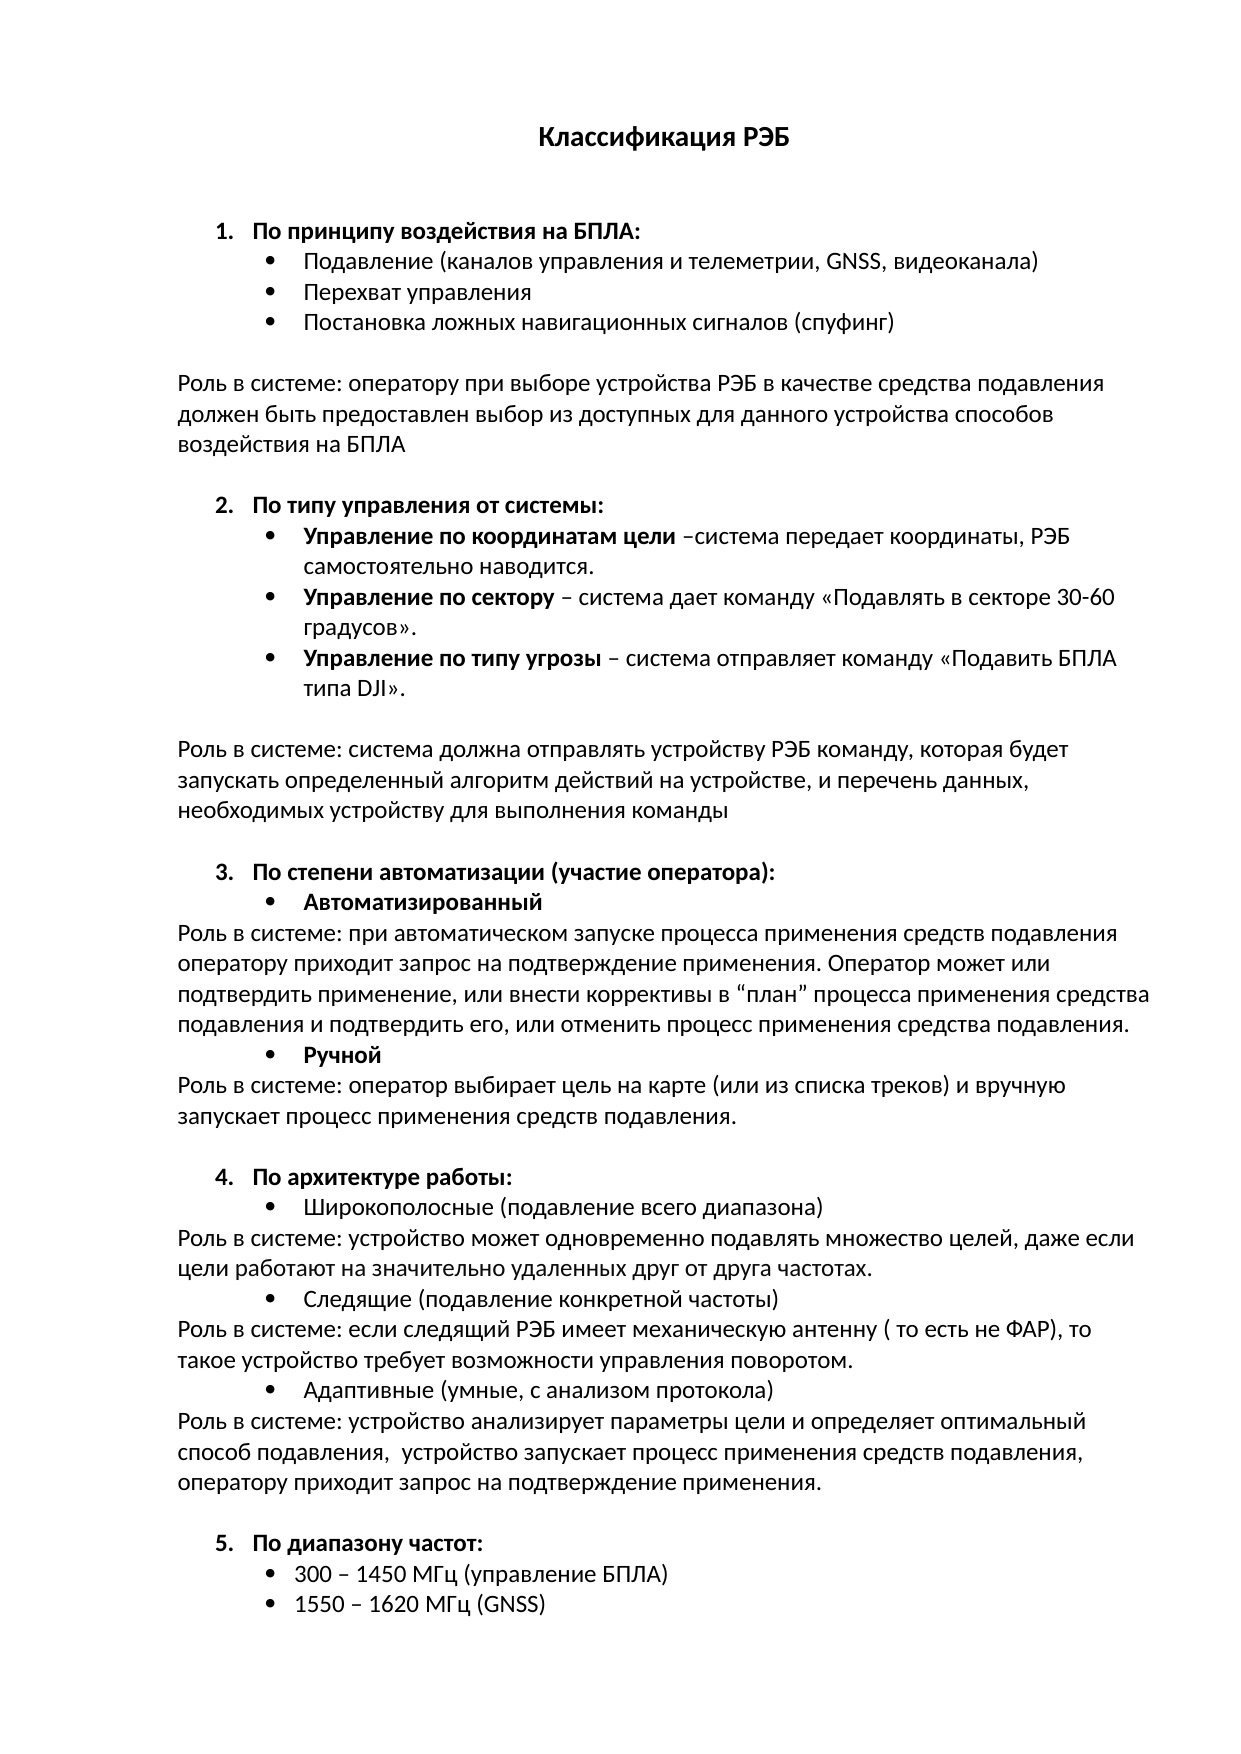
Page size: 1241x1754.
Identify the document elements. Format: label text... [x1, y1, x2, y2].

text Роль в системе: оператору при выборе устройства РЭБ в качестве средства подавления должен быть предоставлен выбор из доступных для данного устройства способов воздействия на БПЛА [177, 367, 1152, 459]
list Адаптивные (умные, с анализом протокола) [266, 1374, 1152, 1405]
list Следящие (подавление конкретной частоты) [266, 1283, 1152, 1313]
text Роль в системе: при автоматическом запуске процесса применения средств подавления оператору приходит запрос на подтверждение применения. Оператор может или подтвердить применение, или внести коррективы в “план” процесса применения средства подавления и подтвердить его, или отменить процесс применения средства подавления. [177, 917, 1152, 1039]
list По принципу воздействия на БПЛА: [215, 215, 1152, 245]
list Автоматизированный [266, 886, 1152, 917]
list По степени автоматизации (участие оператора): [215, 856, 1152, 886]
text Классификация РЭБ [177, 118, 1152, 154]
text Роль в системе: оператор выбирает цель на карте (или из списка треков) и вручную запускает процесс применения средств подавления. [177, 1069, 1152, 1130]
list Ручной [266, 1039, 1152, 1069]
text Роль в системе: если следящий РЭБ имеет механическую антенну ( то есть не ФАР), то такое устройство требует возможности управления поворотом. [177, 1313, 1152, 1374]
list Широкополосные (подавление всего диапазона) [266, 1191, 1152, 1222]
list По диапазону частот: [215, 1527, 1152, 1558]
text Роль в системе: устройство может одновременно подавлять множество целей, даже если цели работают на значительно удаленных друг от друга частотах. [177, 1222, 1152, 1283]
text Роль в системе: устройство анализирует параметры цели и определяет оптимальный способ подавления, устройство запускает процесс применения средств подавления, оператору приходит запрос на подтверждение применения. [177, 1405, 1152, 1497]
list По архитектуре работы: [215, 1161, 1152, 1191]
list По типу управления от системы: [215, 489, 1152, 520]
list Управление по типу угрозы – система отправляет команду «Подавить БПЛА типа DJI». [266, 642, 1152, 703]
list 1550 – 1620 МГц (GNSS) [266, 1588, 1152, 1619]
list Управление по координатам цели –система передает координаты, РЭБ самостоятельно наводится. [266, 520, 1152, 581]
list Управление по сектору – система дает команду «Подавлять в секторе 30-60 градусов». [266, 581, 1152, 642]
text Роль в системе: система должна отправлять устройству РЭБ команду, которая будет запускать определенный алгоритм действий на устройстве, и перечень данных, необходимых устройству для выполнения команды [177, 734, 1152, 825]
list 300 – 1450 МГц (управление БПЛА) [266, 1558, 1152, 1588]
list Подавление (каналов управления и телеметрии, GNSS, видеоканала) [266, 245, 1152, 276]
list Постановка ложных навигационных сигналов (спуфинг) [266, 306, 1152, 337]
list Перехват управления [266, 276, 1152, 306]
